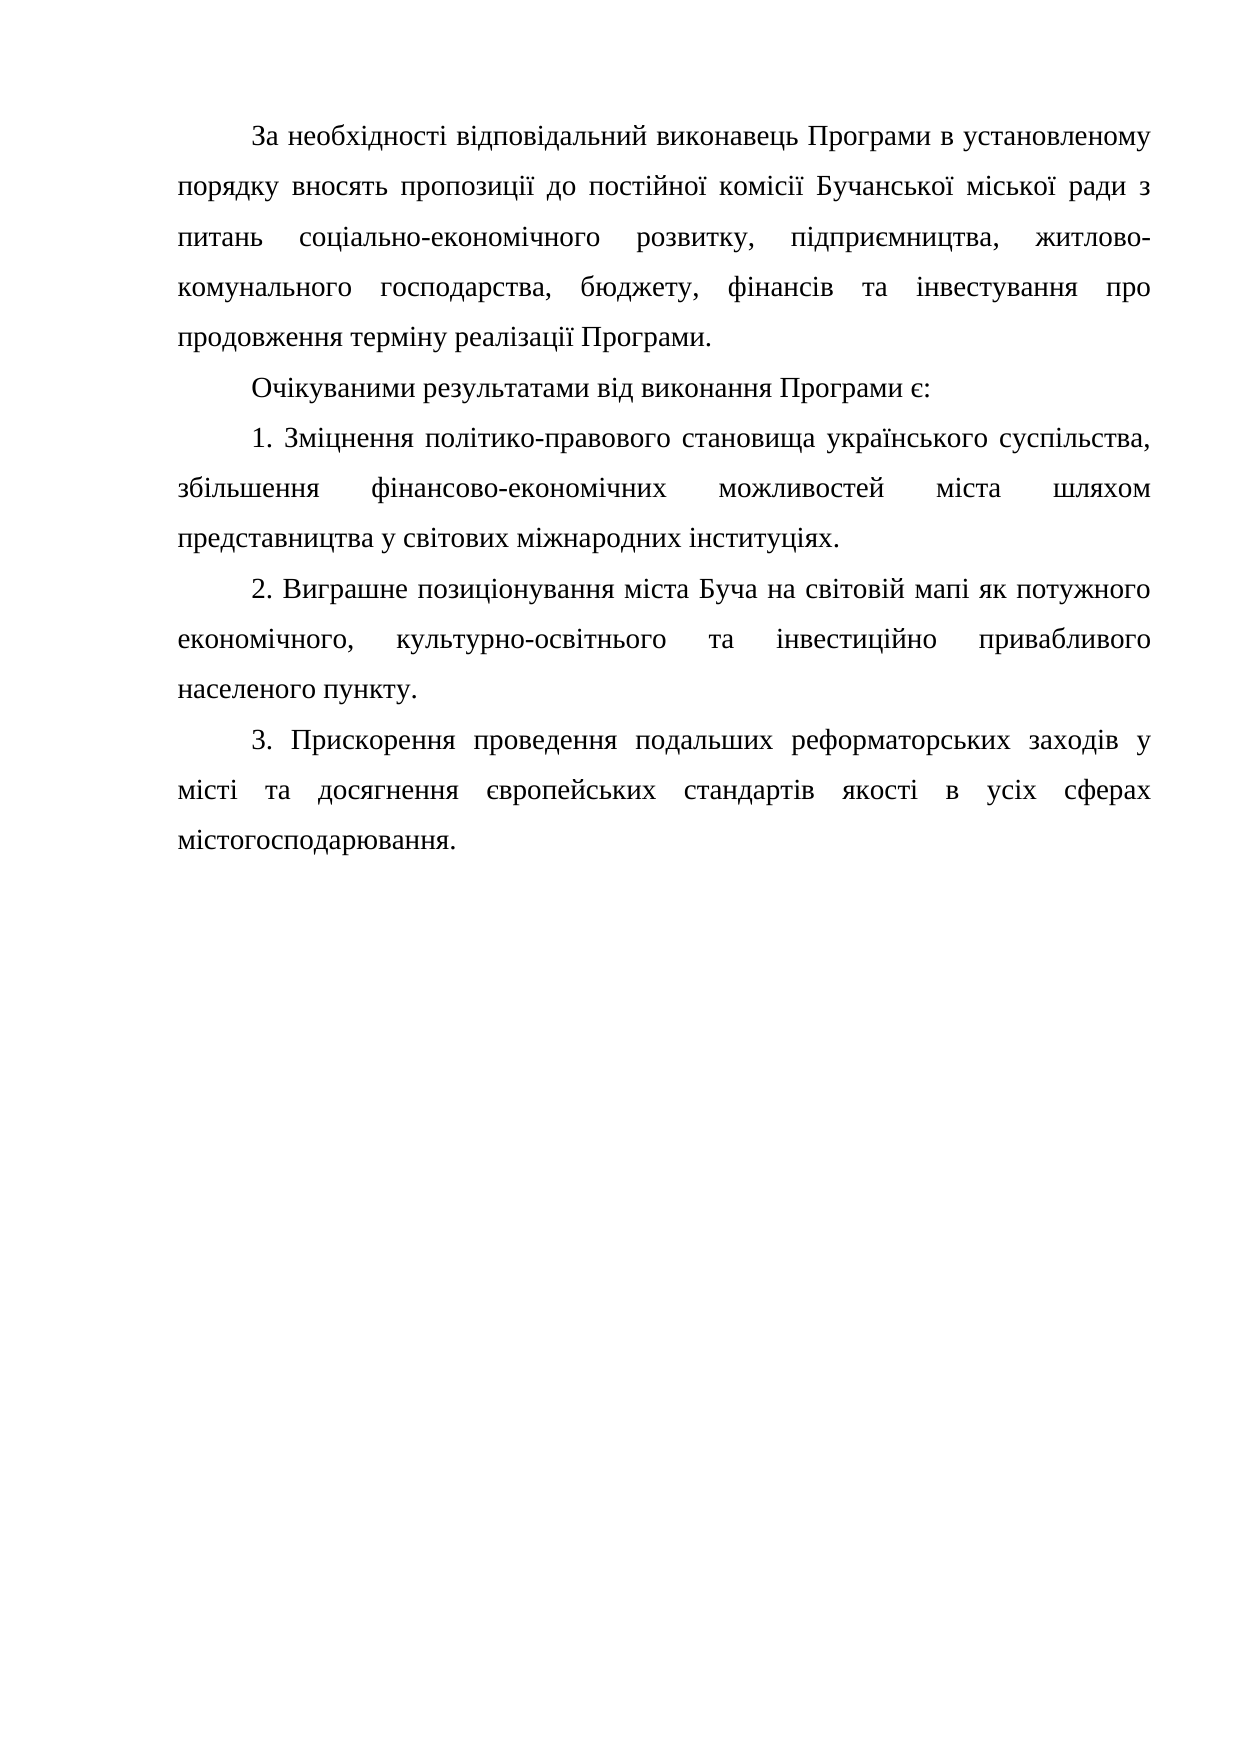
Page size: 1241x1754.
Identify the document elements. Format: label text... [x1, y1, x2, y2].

text Очікуваними результатами від виконання Програми є: [177, 370, 1152, 403]
text 2. Виграшне позиціонування міста Буча на світовій мапі як потужного економічного, культурно-освітнього та інвестиційно привабливого населеного пункту. [177, 571, 1152, 705]
text 3. Прискорення проведення подальших реформаторських заходів у місті та досягнення європейських стандартів якості в усіх сферах містогосподарювання. [177, 722, 1152, 856]
text 1. Зміцнення політико-правового становища українського суспільства, збільшення фінансово-економічних можливостей міста шляхом представництва у світових міжнародних інституціях. [177, 420, 1152, 554]
text За необхідності відповідальний виконавець Програми в установленому порядку вносять пропозиції до постійної комісії Бучанської міської ради з питань соціально-економічного розвитку, підприємництва, житлово-комунального господарства, бюджету, фінансів та інвестування про продовження терміну реалізації Програми. [177, 118, 1152, 353]
